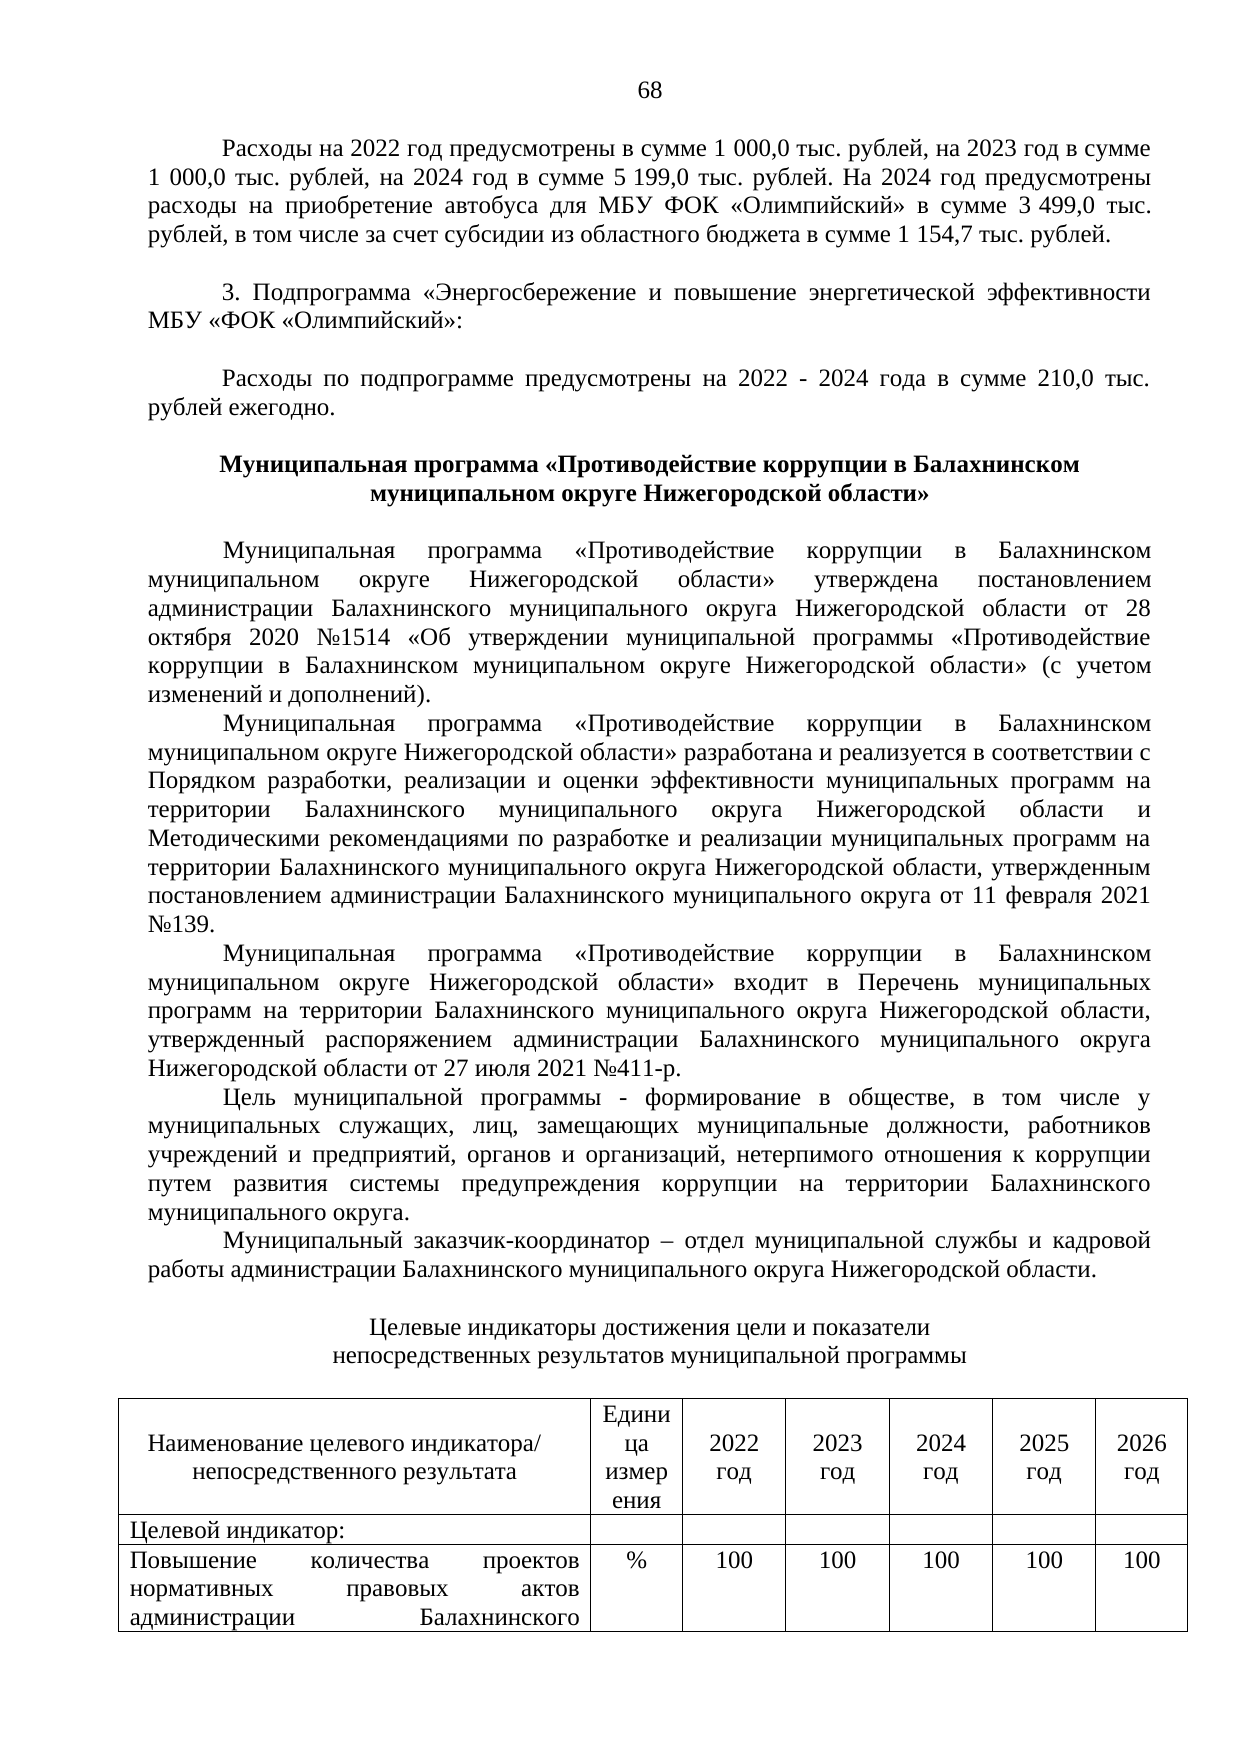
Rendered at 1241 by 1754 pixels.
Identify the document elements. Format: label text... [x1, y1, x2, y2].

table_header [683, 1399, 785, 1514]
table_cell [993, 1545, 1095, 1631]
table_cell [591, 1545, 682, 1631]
text Муниципальная программа «Противодействие коррупции в Балахнинском муниципальном округе Нижегородской области» утверждена постановлением администрации Балахнинского муниципального округа Нижегородской области от 28 октября 2020 №1514 «Об утверждении муниципальной программы «Противодействие коррупции в Балахнинском муниципальном округе Нижегородской области» (с учетом изменений и дополнений). [148, 535, 1152, 708]
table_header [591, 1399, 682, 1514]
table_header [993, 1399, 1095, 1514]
text Цель муниципальной программы - формирование в обществе, в том числе у муниципальных служащих, лиц, замещающих муниципальные должности, работников учреждений и предприятий, органов и организаций, нетерпимого отношения к коррупции путем развития системы предупреждения коррупции на территории Балахнинского муниципального округа. [148, 1082, 1152, 1225]
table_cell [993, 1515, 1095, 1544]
text Расходы по подпрограмме предусмотрены на 2022 - 2024 года в сумме 210,0 тыс. рублей ежегодно. [148, 363, 1152, 420]
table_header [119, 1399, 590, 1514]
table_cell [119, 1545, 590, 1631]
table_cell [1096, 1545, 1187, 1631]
text Муниципальный заказчик-координатор – отдел муниципальной службы и кадровой работы администрации Балахнинского муниципального округа Нижегородской области. [148, 1225, 1152, 1283]
text Целевые индикаторы достижения цели и показатели [148, 1312, 1152, 1340]
text Расходы на 2022 год предусмотрены в сумме 1 000,0 тыс. рублей, на 2023 год в сумме 1 000,0 тыс. рублей, на 2024 год в сумме 5 199,0 тыс. рублей. На 2024 год предусмотрены расходы на приобретение автобуса для МБУ ФОК «Олимпийский» в сумме 3 499,0 тыс. рублей, в том числе за счет субсидии из областного бюджета в сумме 1 154,7 тыс. рублей. [148, 133, 1152, 248]
text 3. Подпрограмма «Энергосбережение и повышение энергетической эффективности МБУ «ФОК «Олимпийский»: [148, 277, 1152, 334]
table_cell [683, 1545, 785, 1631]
text Муниципальная программа «Противодействие коррупции в Балахнинском муниципальном округе Нижегородской области» разработана и реализуется в соответствии с Порядком разработки, реализации и оценки эффективности муниципальных программ на территории Балахнинского муниципального округа Нижегородской области и Методическими рекомендациями по разработке и реализации муниципальных программ на территории Балахнинского муниципального округа Нижегородской области, утвержденным постановлением администрации Балахнинского муниципального округа от 11 февраля 2021 №139. [148, 708, 1152, 938]
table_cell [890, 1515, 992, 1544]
text Муниципальная программа «Противодействие коррупции в Балахнинском муниципальном округе Нижегородской области» входит в Перечень муниципальных программ на территории Балахнинского муниципального округа Нижегородской области, утвержденный распоряжением администрации Балахнинского муниципального округа Нижегородской области от 27 июля 2021 №411-р. [148, 938, 1152, 1082]
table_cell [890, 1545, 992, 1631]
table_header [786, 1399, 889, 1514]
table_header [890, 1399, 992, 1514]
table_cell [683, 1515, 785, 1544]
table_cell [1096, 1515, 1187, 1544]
text непосредственных результатов муниципальной программы [148, 1340, 1152, 1369]
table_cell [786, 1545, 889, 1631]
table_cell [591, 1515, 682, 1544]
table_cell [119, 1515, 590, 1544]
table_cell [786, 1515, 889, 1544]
text Муниципальная программа «Противодействие коррупции в Балахнинском муниципальном округе Нижегородской области» [148, 449, 1152, 507]
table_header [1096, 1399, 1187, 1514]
